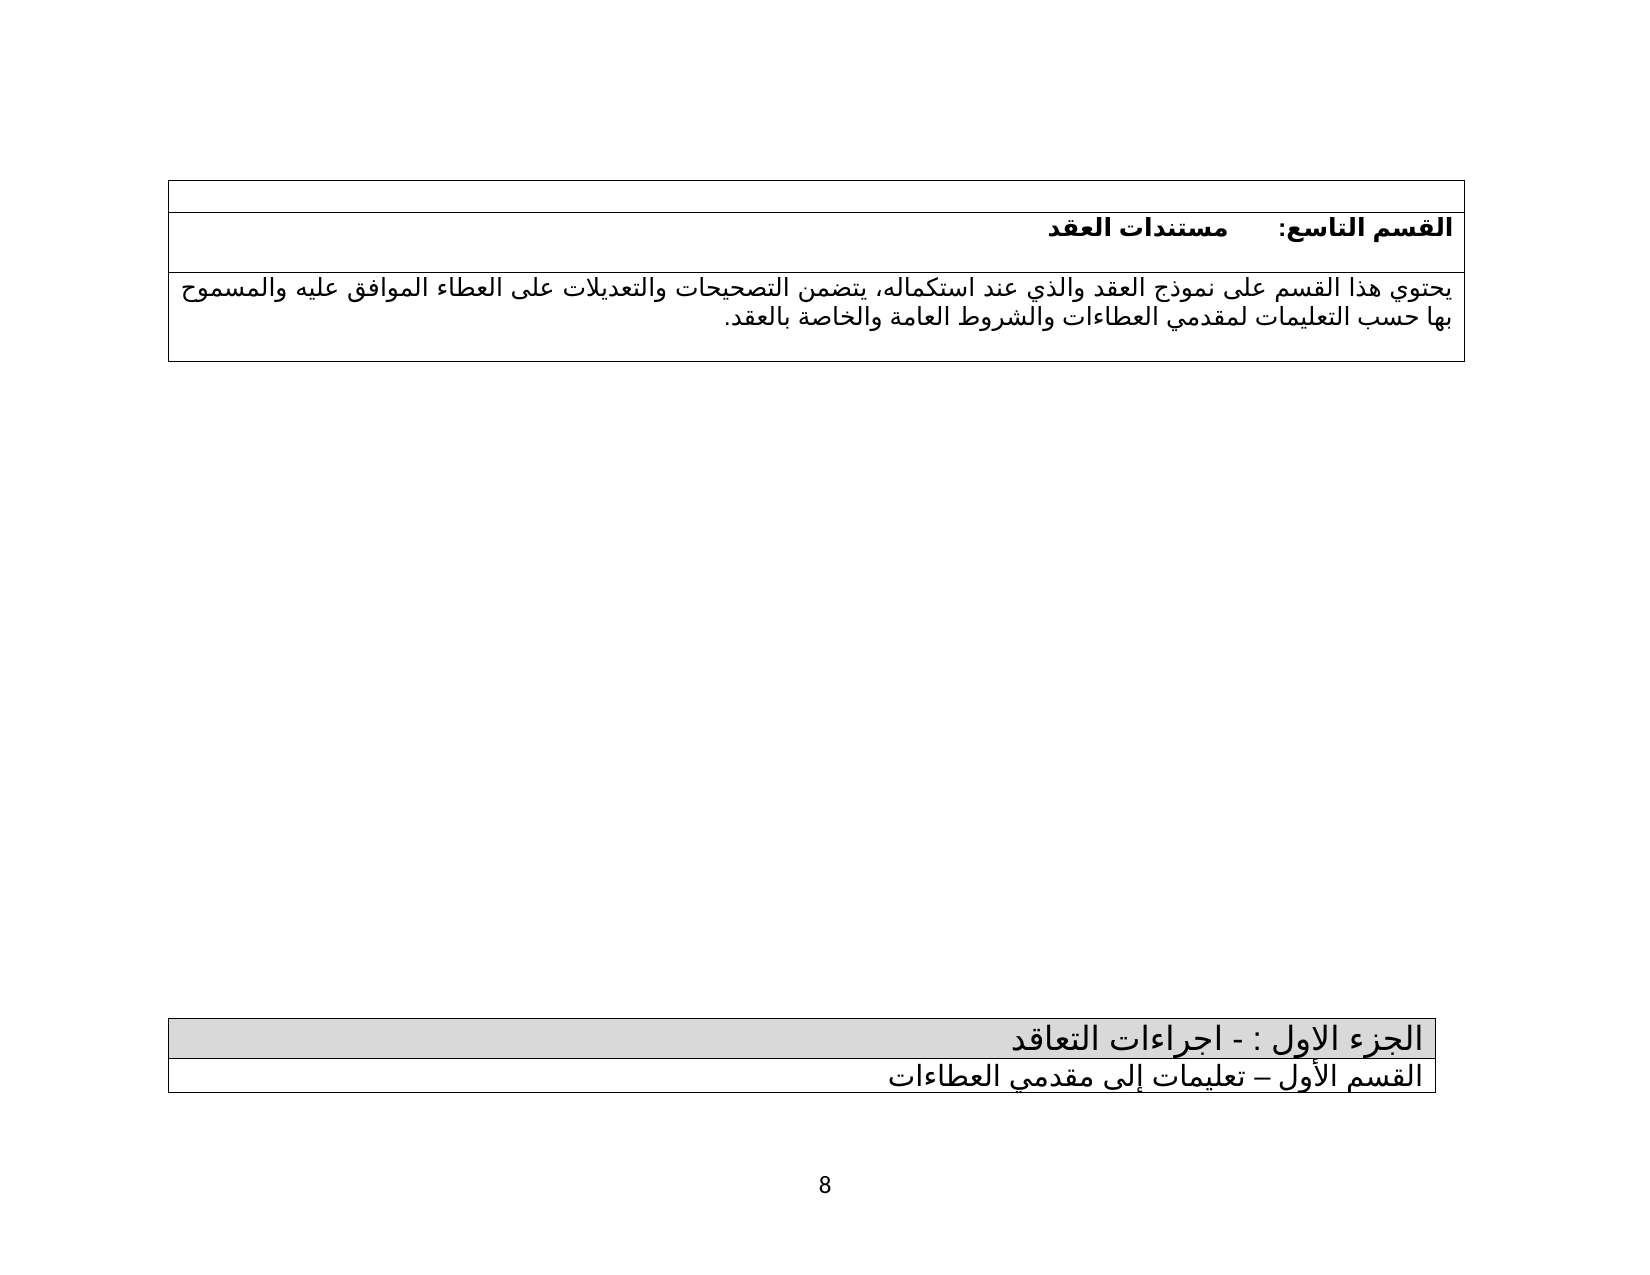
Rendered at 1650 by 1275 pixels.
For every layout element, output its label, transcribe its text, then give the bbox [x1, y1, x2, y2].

table_cell يحتوي هذا القسم على نموذج العقد والذي عند استكماله، يتضمن التصحيحات والتعديلات على العطاء الموافق عليه والمسموح بها حسب التعليمات لمقدمي العطاءات والشروط العامة والخاصة بالعقد. [169, 273, 1464, 361]
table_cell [169, 181, 1464, 212]
table_header الجزء الاول : - اجراءات التعاقد [169, 1019, 1435, 1058]
table_cell القسم الأول – تعليمات إلى مقدمي العطاءات [169, 1059, 1435, 1092]
table_cell القسم التاسع: مستندات العقد [169, 213, 1464, 272]
